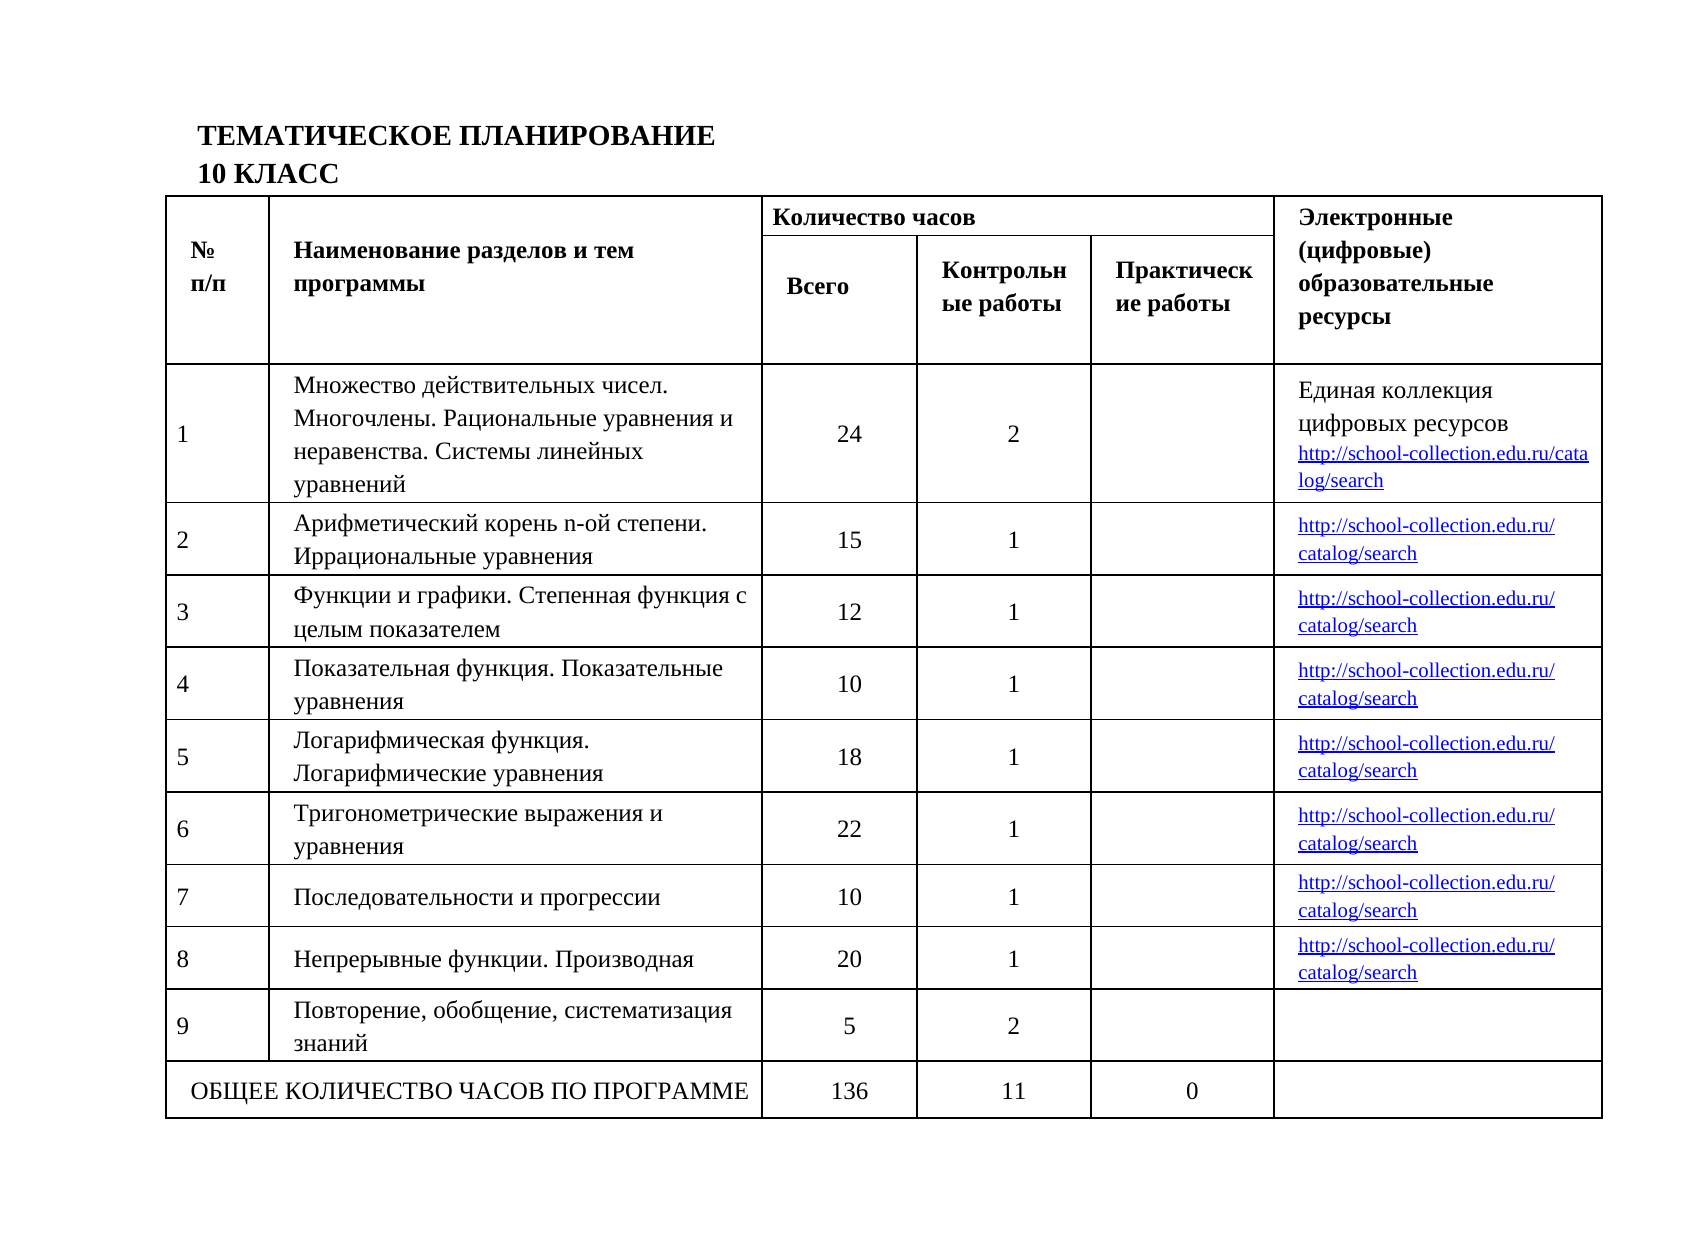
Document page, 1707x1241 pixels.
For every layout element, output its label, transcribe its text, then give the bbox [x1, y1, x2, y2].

table_cell 1 [918, 865, 1090, 926]
table_cell 3 [167, 576, 268, 646]
table_cell http://school-collection.edu.ru/catalog/search [1275, 793, 1601, 863]
table_cell 12 [763, 576, 916, 646]
table_cell 18 [763, 720, 916, 791]
table_cell 10 [763, 865, 916, 926]
table_cell 5 [167, 720, 268, 791]
table_cell Тригонометрические выражения и уравнения [270, 793, 761, 863]
text 10 КЛАСС [190, 157, 1618, 190]
table_cell [1092, 365, 1273, 501]
table_cell 6 [167, 793, 268, 863]
table_cell http://school-collection.edu.ru/catalog/search [1275, 503, 1601, 574]
table_cell Последовательности и прогрессии [270, 865, 761, 926]
table_cell [1275, 990, 1601, 1060]
table_cell [1092, 648, 1273, 719]
table_cell 4 [167, 648, 268, 719]
table_header Электронные (цифровые) образовательные ресурсы [1275, 197, 1601, 363]
table_cell Функции и графики. Степенная функция с целым показателем [270, 576, 761, 646]
table_cell Показательная функция. Показательные уравнения [270, 648, 761, 719]
table_cell 8 [167, 927, 268, 988]
table_header Количество часов [763, 197, 1273, 234]
table_cell 1 [918, 793, 1090, 863]
table_cell Логарифмическая функция. Логарифмические уравнения [270, 720, 761, 791]
table_cell http://school-collection.edu.ru/catalog/search [1275, 720, 1601, 791]
table_cell 1 [918, 720, 1090, 791]
table_cell Практические работы [1092, 236, 1273, 363]
table_cell 20 [763, 927, 916, 988]
table_cell 11 [918, 1062, 1090, 1117]
table_cell http://school-collection.edu.ru/catalog/search [1275, 576, 1601, 646]
table_cell http://school-collection.edu.ru/catalog/search [1275, 865, 1601, 926]
table_cell 2 [918, 365, 1090, 501]
table_cell http://school-collection.edu.ru/catalog/search [1275, 648, 1601, 719]
table_cell 2 [167, 503, 268, 574]
table_cell 1 [167, 365, 268, 501]
table_cell 24 [763, 365, 916, 501]
table_cell 10 [763, 648, 916, 719]
table_cell [1092, 927, 1273, 988]
table_cell ОБЩЕЕ КОЛИЧЕСТВО ЧАСОВ ПО ПРОГРАММЕ [167, 1062, 761, 1117]
table_cell Единая коллекция цифровых ресурсов http://school-collection.edu.ru/catalog/search [1275, 365, 1601, 501]
table_cell 1 [918, 648, 1090, 719]
table_cell 1 [918, 576, 1090, 646]
table_cell 5 [763, 990, 916, 1060]
table_header Наименование разделов и тем программы [270, 197, 761, 363]
table_cell 7 [167, 865, 268, 926]
table_cell 15 [763, 503, 916, 574]
table_cell 0 [1092, 1062, 1273, 1117]
text ТЕМАТИЧЕСКОЕ ПЛАНИРОВАНИЕ [190, 118, 1618, 152]
table_cell 22 [763, 793, 916, 863]
table_cell [1092, 865, 1273, 926]
table_cell 1 [918, 927, 1090, 988]
table_cell Арифметический корень n-ой степени. Иррациональные уравнения [270, 503, 761, 574]
table_cell 9 [167, 990, 268, 1060]
table_cell [1275, 1062, 1601, 1117]
table_cell 1 [918, 503, 1090, 574]
table_cell [1092, 793, 1273, 863]
table_header № п/п [167, 197, 268, 363]
table_cell http://school-collection.edu.ru/catalog/search [1275, 927, 1601, 988]
table_cell [1092, 503, 1273, 574]
table_cell 2 [918, 990, 1090, 1060]
table_cell Повторение, обобщение, систематизация знаний [270, 990, 761, 1060]
table_cell Множество действительных чисел. Многочлены. Рациональные уравнения и неравенства. Системы линейных уравнений [270, 365, 761, 501]
table_cell Непрерывные функции. Производная [270, 927, 761, 988]
table_cell [1092, 720, 1273, 791]
table_cell 136 [763, 1062, 916, 1117]
table_cell [1092, 576, 1273, 646]
table_cell Контрольные работы [918, 236, 1090, 363]
table_cell Всего [763, 236, 916, 363]
table_cell [1092, 990, 1273, 1060]
